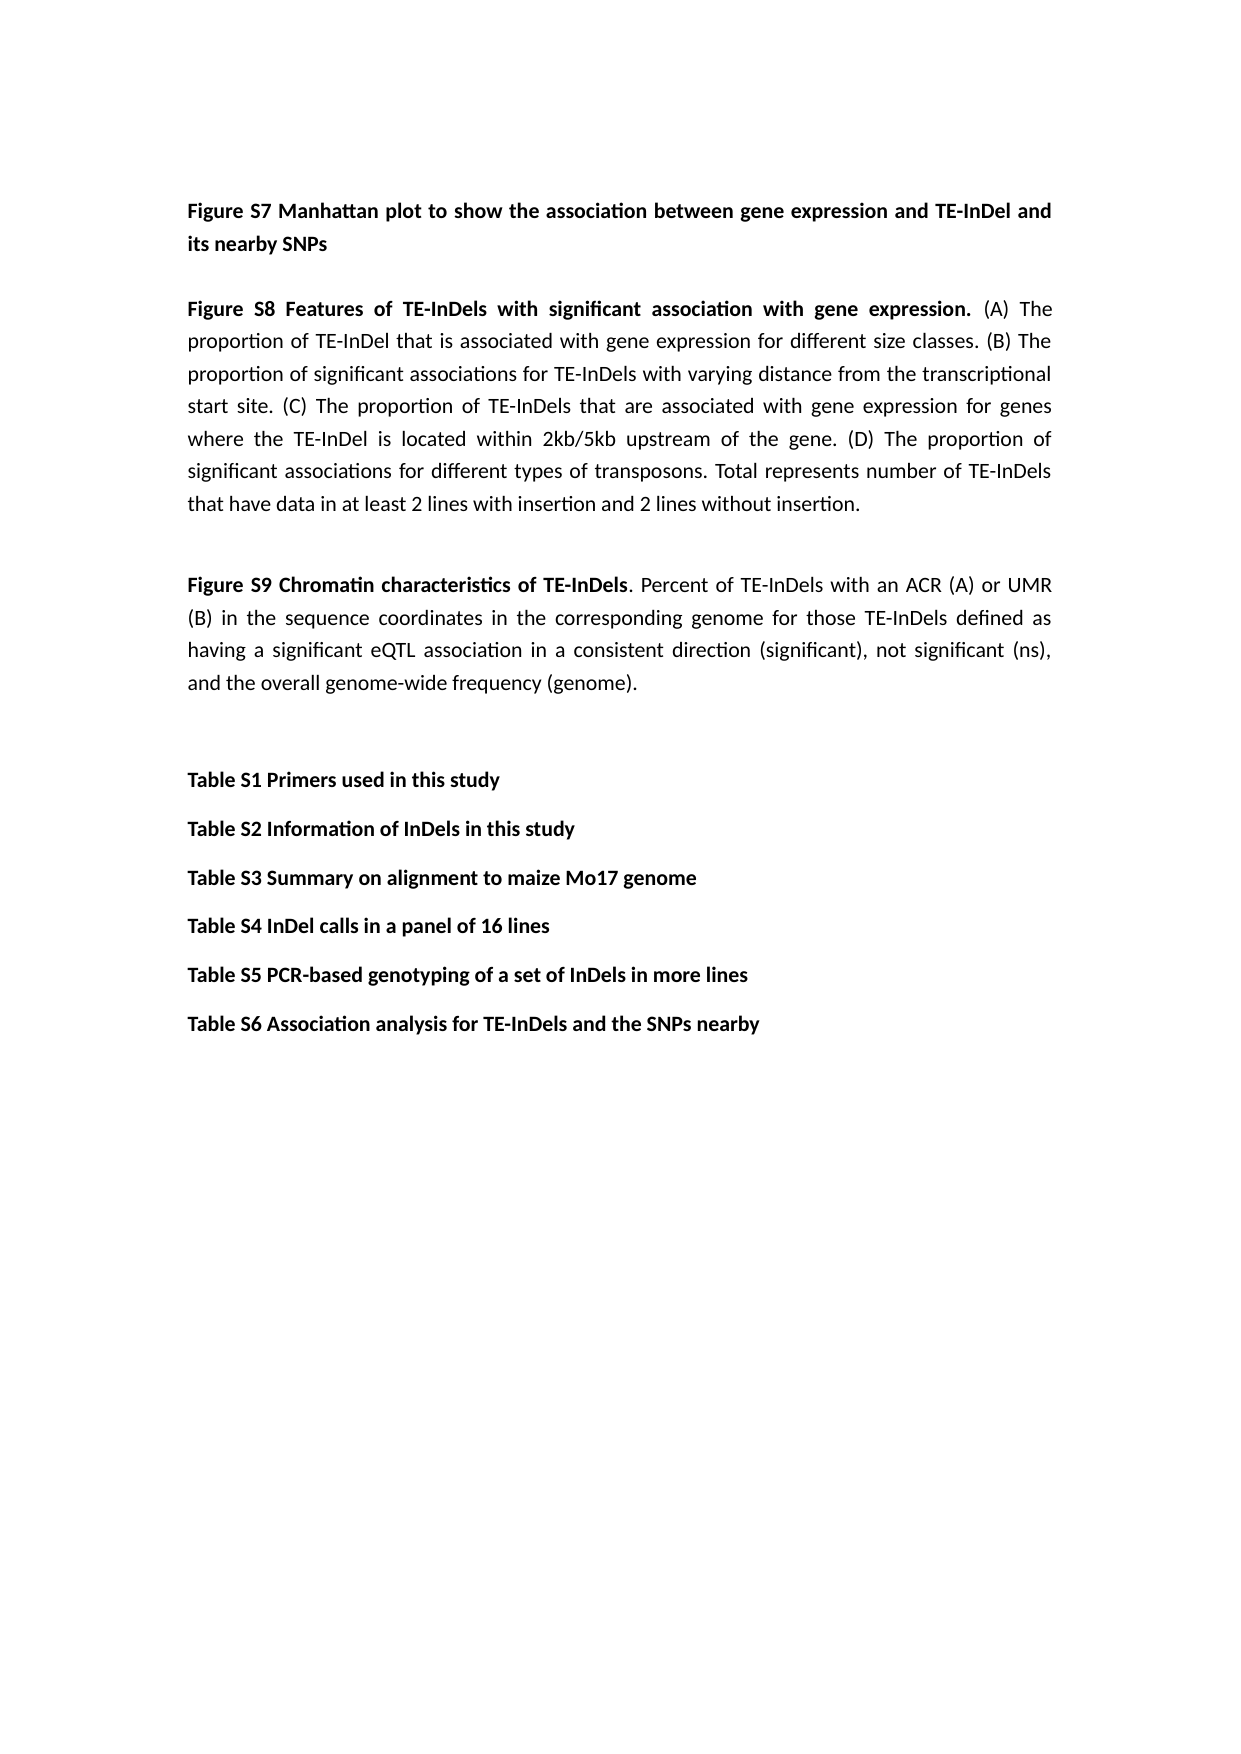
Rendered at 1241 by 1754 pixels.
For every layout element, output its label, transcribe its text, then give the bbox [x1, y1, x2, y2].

text Table S2 Information of InDels in this study [187, 812, 1053, 844]
text Table S4 InDel calls in a panel of 16 lines [187, 909, 1053, 942]
text Table S3 Summary on alignment to maize Mo17 genome [187, 861, 1053, 893]
text Table S6 Association analysis for TE-InDels and the SNPs nearby [187, 1007, 1053, 1039]
text Figure S8 Features of TE-InDels with significant association with gene expression. (A) The proportion of TE-InDel that is associated with gene expression for different size classes. (B) The proportion of significant associations for TE-InDels with varying distance from the transcriptional start site. (C) The proportion of TE-InDels that are associated with gene expression for genes where the TE-InDel is located within 2kb/5kb upstream of the gene. (D) The proportion of significant associations for different types of transposons. Total represents number of TE-InDels that have data in at least 2 lines with insertion and 2 lines without insertion. [187, 292, 1053, 519]
text Table S5 PCR-based genotyping of a set of InDels in more lines [187, 958, 1053, 991]
text Table S1 Primers used in this study [187, 763, 1053, 796]
text Figure S7 Manhattan plot to show the association between gene expression and TE-InDel and its nearby SNPs [187, 194, 1053, 259]
text Figure S9 Chromatin characteristics of TE-InDels. Percent of TE-InDels with an ACR (A) or UMR (B) in the sequence coordinates in the corresponding genome for those TE-InDels defined as having a significant eQTL association in a consistent direction (significant), not significant (ns), and the overall genome-wide frequency (genome). [187, 568, 1053, 698]
